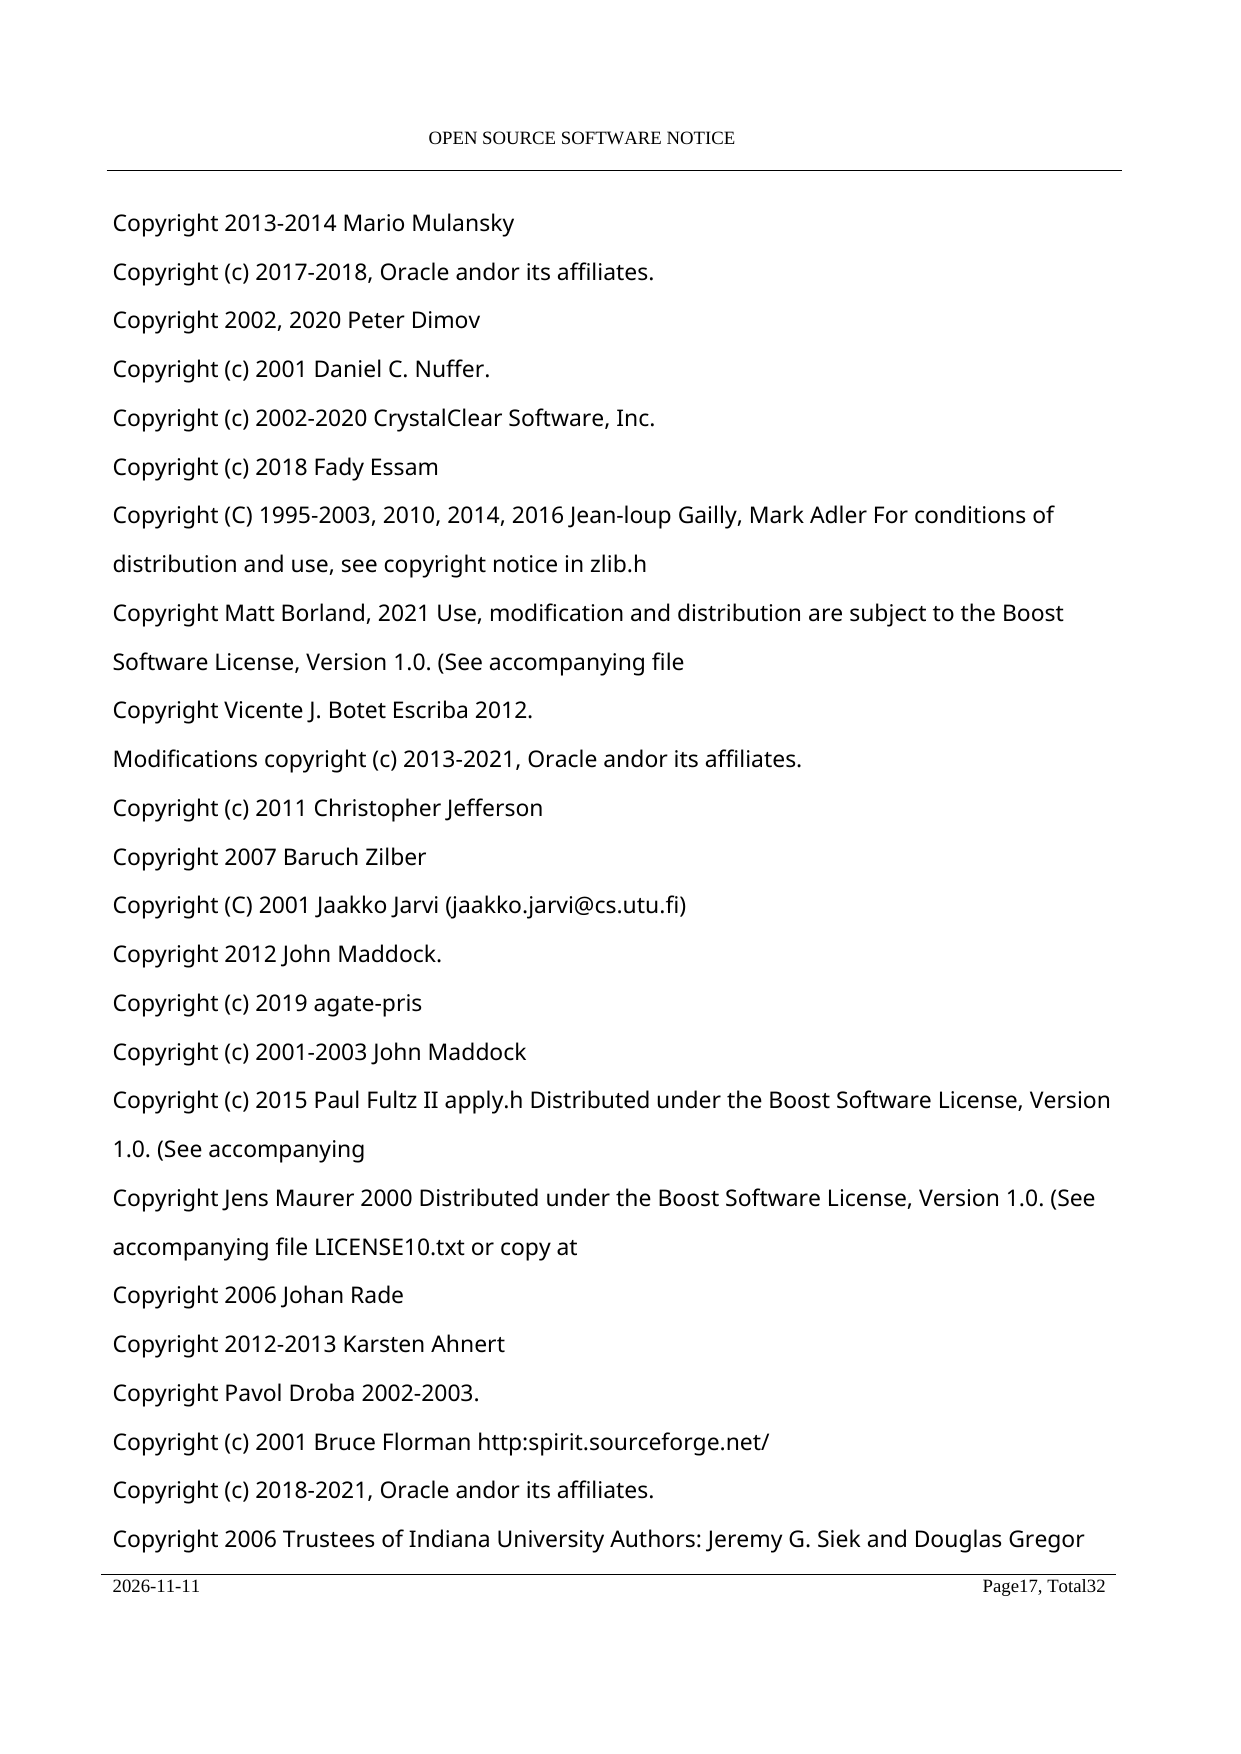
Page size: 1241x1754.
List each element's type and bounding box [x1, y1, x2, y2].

text [112, 206, 1128, 1555]
